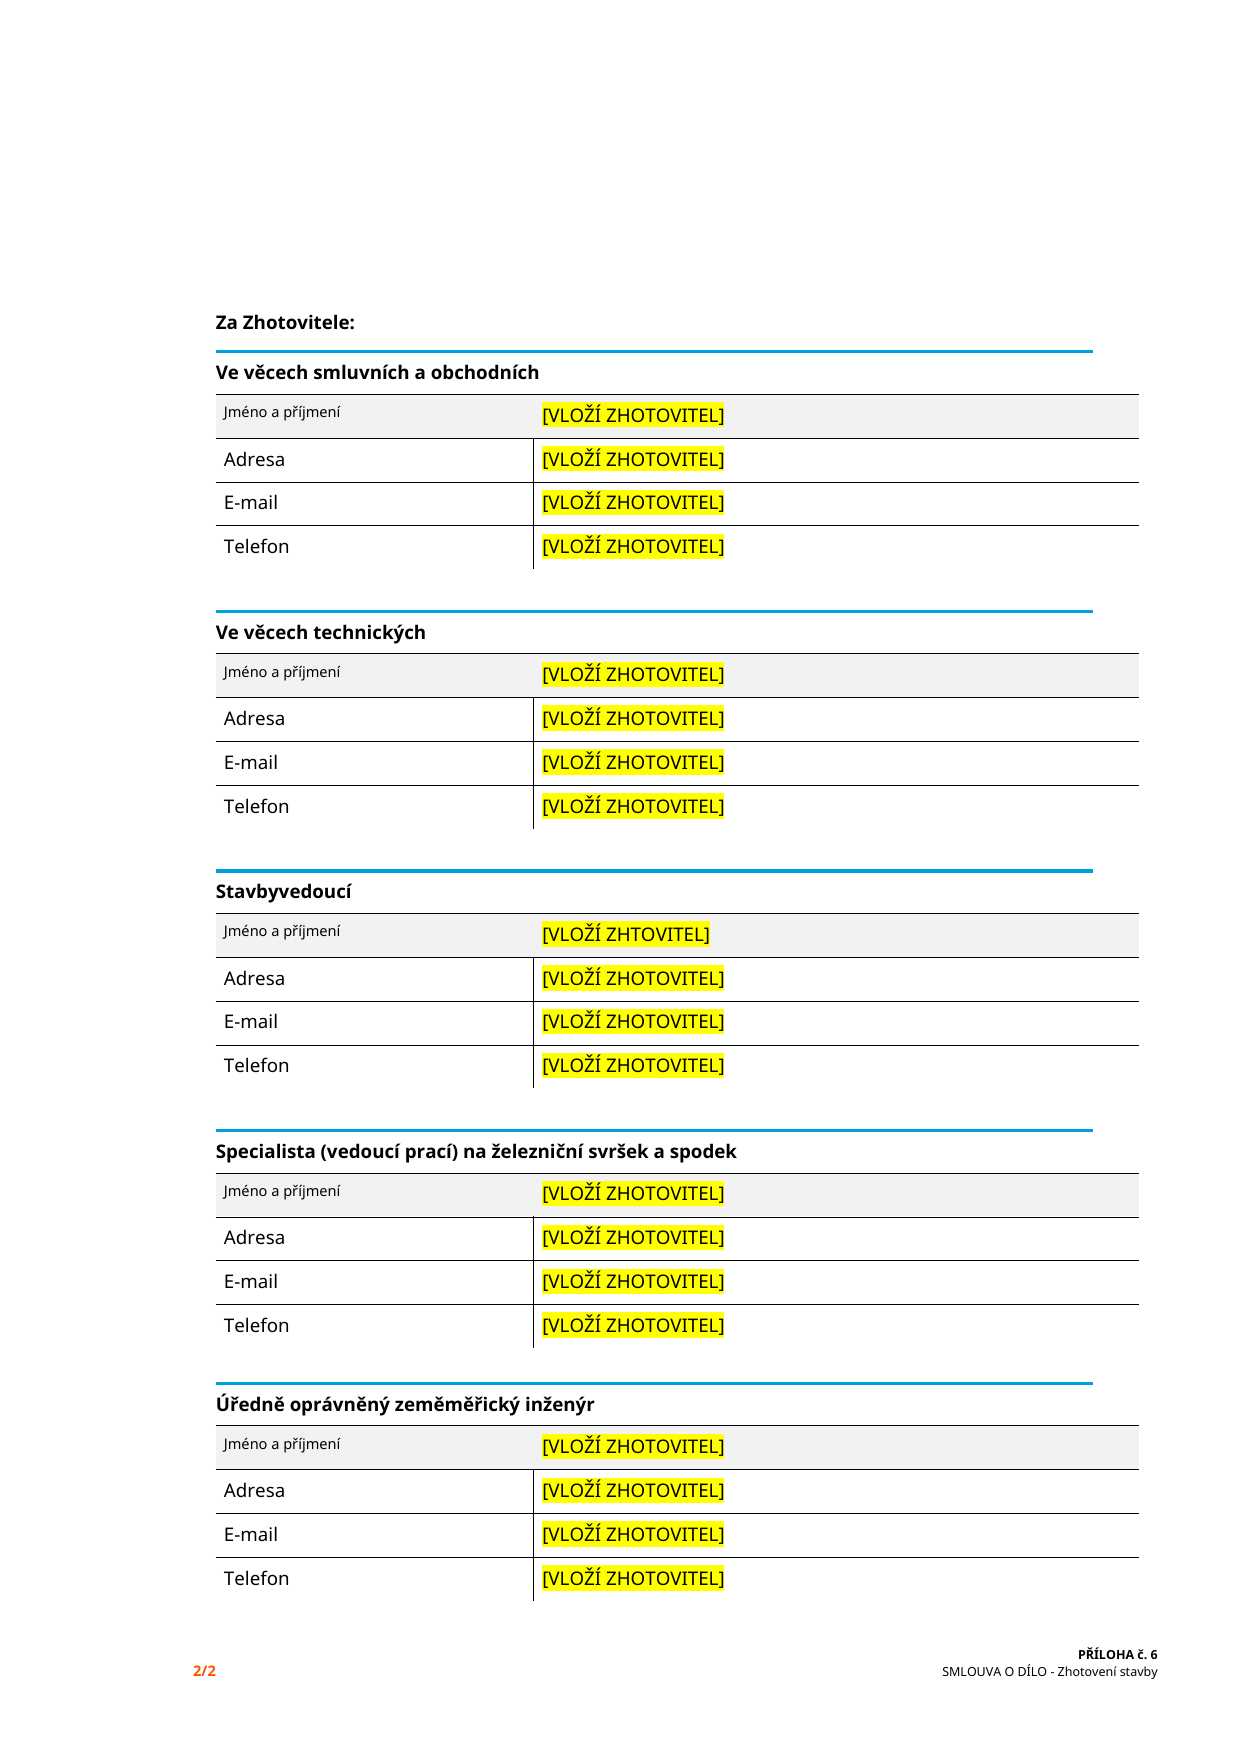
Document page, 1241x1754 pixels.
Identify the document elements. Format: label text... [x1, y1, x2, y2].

table_cell [VLOŽÍ ZHOTOVITEL] [534, 483, 1139, 525]
table_cell E-mail [216, 1514, 533, 1557]
table_cell Adresa [216, 439, 533, 481]
text Ve věcech technických [216, 613, 1093, 644]
table_header [VLOŽÍ ZHOTOVITEL] [534, 395, 1139, 438]
table_header Jméno a příjmení [216, 914, 534, 957]
table_cell [VLOŽÍ ZHOTOVITEL] [534, 742, 1139, 785]
table_cell [VLOŽÍ ZHOTOVITEL] [534, 1558, 1139, 1601]
table_cell E-mail [216, 1002, 533, 1044]
table_cell [VLOŽÍ ZHOTOVITEL] [534, 1046, 1139, 1088]
table_header Jméno a příjmení [216, 654, 534, 697]
table_cell E-mail [216, 742, 533, 785]
text Specialista (vedoucí prací) na železniční svršek a spodek [216, 1132, 1093, 1164]
text Ve věcech smluvních a obchodních [216, 353, 1093, 385]
table_cell Telefon [216, 1305, 533, 1348]
text Úředně oprávněný zeměměřický inženýr [216, 1385, 1093, 1417]
text Za Zhotovitele: [216, 309, 1093, 335]
table_cell [VLOŽÍ ZHOTOVITEL] [534, 1218, 1139, 1260]
table_cell [VLOŽÍ ZHOTOVITEL] [534, 1261, 1139, 1304]
table_cell E-mail [216, 483, 533, 525]
table_cell Telefon [216, 1558, 533, 1601]
table_cell [VLOŽÍ ZHOTOVITEL] [534, 1002, 1139, 1044]
table_cell Adresa [216, 698, 533, 741]
table_cell [VLOŽÍ ZHOTOVITEL] [534, 786, 1139, 829]
table_cell Adresa [216, 958, 533, 1001]
table_header [VLOŽÍ ZHTOVITEL] [534, 914, 1139, 957]
table_cell Telefon [216, 1046, 533, 1088]
table_cell [VLOŽÍ ZHOTOVITEL] [534, 698, 1139, 741]
table_cell [VLOŽÍ ZHOTOVITEL] [534, 1305, 1139, 1348]
table_cell [VLOŽÍ ZHOTOVITEL] [534, 1470, 1139, 1513]
table_header Jméno a příjmení [216, 1174, 534, 1216]
table_cell Adresa [216, 1218, 533, 1260]
table_header Jméno a příjmení [216, 395, 534, 438]
text Stavbyvedoucí [216, 873, 1093, 904]
table_header [VLOŽÍ ZHOTOVITEL] [534, 1426, 1139, 1469]
table_header [VLOŽÍ ZHOTOVITEL] [534, 1174, 1139, 1216]
table_cell [VLOŽÍ ZHOTOVITEL] [534, 958, 1139, 1001]
table_cell [VLOŽÍ ZHOTOVITEL] [534, 526, 1139, 569]
table_header [VLOŽÍ ZHOTOVITEL] [534, 654, 1139, 697]
table_cell E-mail [216, 1261, 533, 1304]
table_cell Telefon [216, 786, 533, 829]
table_cell [VLOŽÍ ZHOTOVITEL] [534, 439, 1139, 481]
table_header Jméno a příjmení [216, 1426, 534, 1469]
table_cell [VLOŽÍ ZHOTOVITEL] [534, 1514, 1139, 1557]
table_cell Adresa [216, 1470, 533, 1513]
table_cell Telefon [216, 526, 533, 569]
